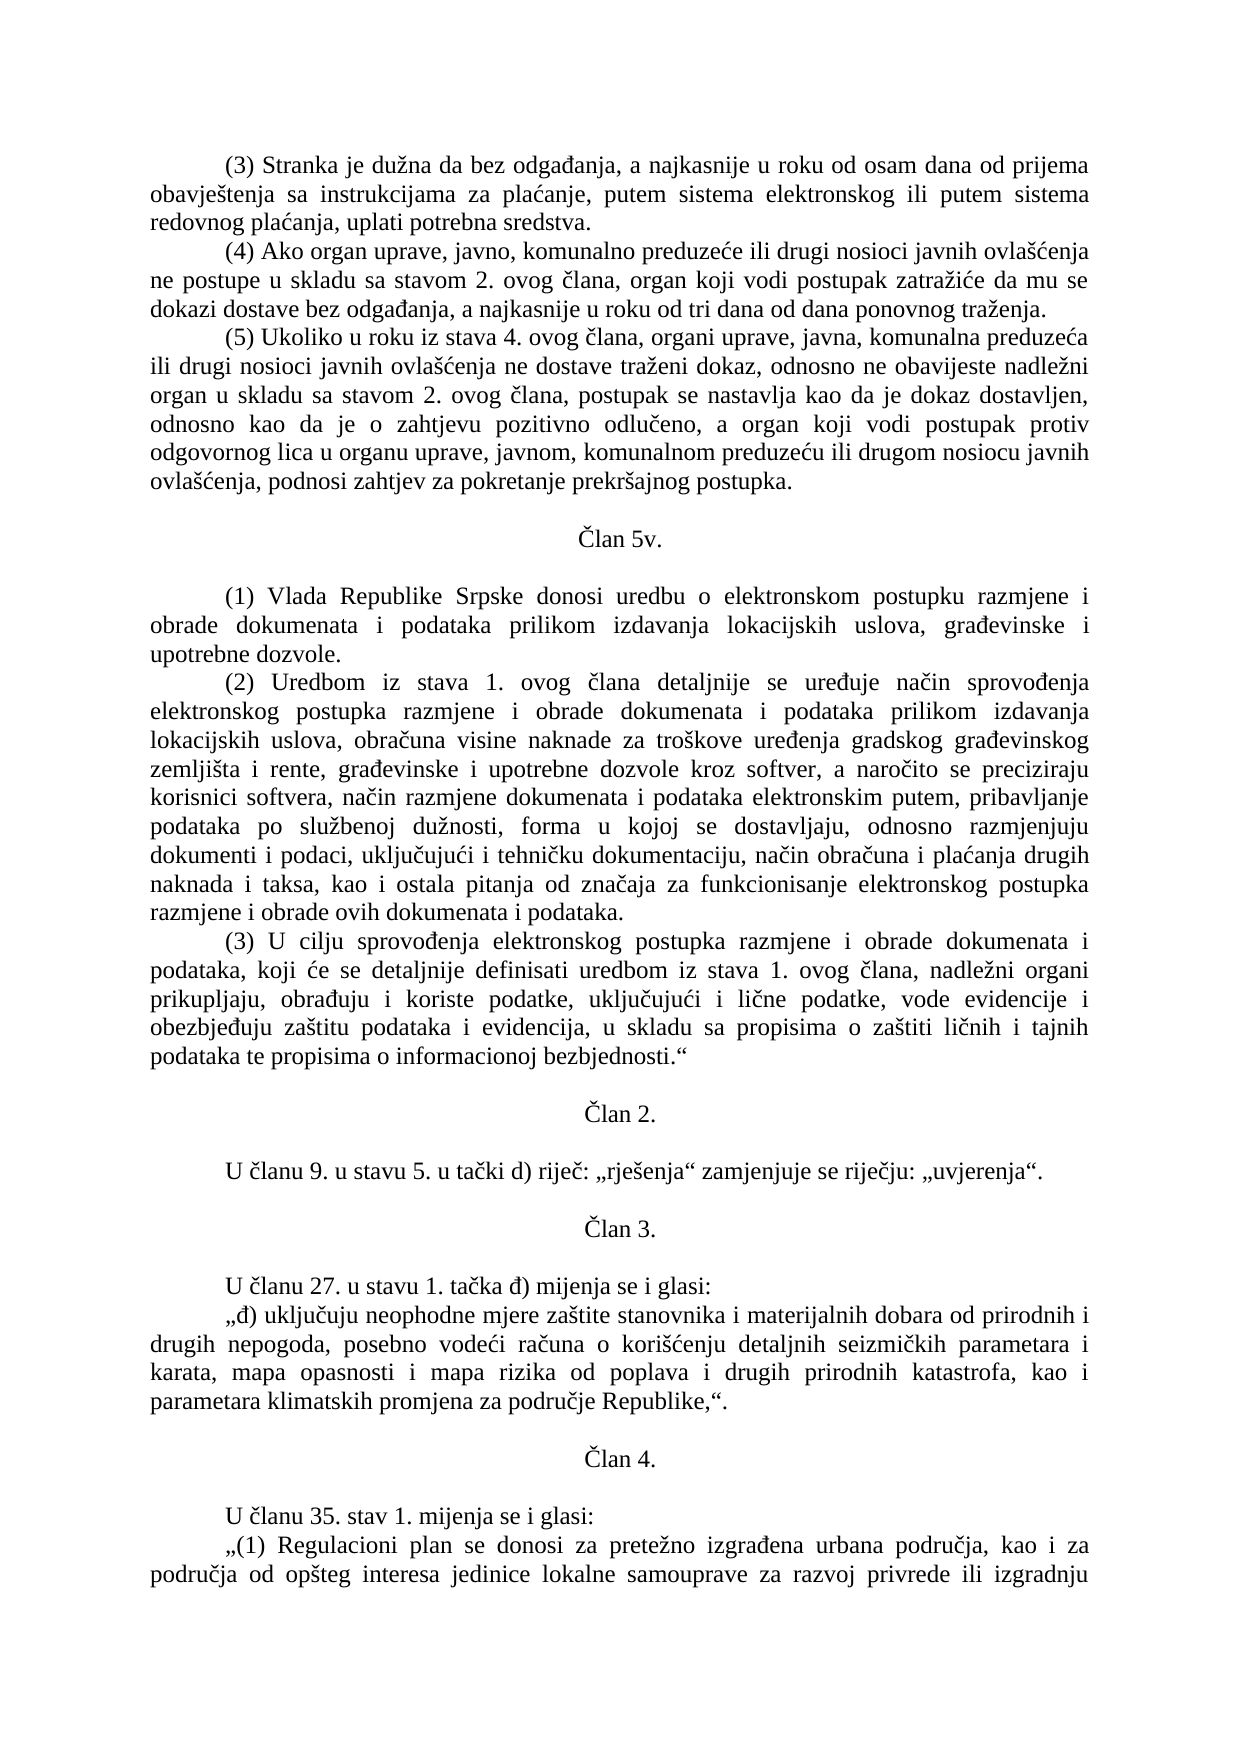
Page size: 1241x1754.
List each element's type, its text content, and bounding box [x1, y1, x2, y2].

text (4) Ako organ uprave, javno, komunalno preduzeće ili drugi nosioci javnih ovlašćenja ne postupe u skladu sa stavom 2. ovog člana, organ koji vodi postupak zatražiće da mu se dokazi dostave bez odgađanja, a najkasnije u roku od tri dana od dana ponovnog traženja. [150, 236, 1090, 322]
text Član 2. [150, 1099, 1090, 1127]
text Član 5v. [150, 524, 1090, 552]
text (3) U cilju sprovođenja elektronskog postupka razmjene i obrade dokumenata i podataka, koji će se detaljnije definisati uredbom iz stava 1. ovog člana, nadležni organi prikupljaju, obrađuju i koriste podatke, uključujući i lične podatke, vode evidencije i obezbjeđuju zaštitu podataka i evidencija, u skladu sa propisima o zaštiti ličnih i tajnih podataka te propisima o informacionoj bezbjednosti.“ [150, 926, 1090, 1070]
text (1) Vlada Republike Srpske donosi uredbu o elektronskom postupku razmjene i obrade dokumenata i podataka prilikom izdavanja lokacijskih uslova, građevinske i upotrebne dozvole. [150, 581, 1090, 667]
text Član 3. [150, 1214, 1090, 1242]
text U članu 35. stav 1. mijenja se i glasi: [150, 1501, 1090, 1530]
text (5) Ukoliko u roku iz stava 4. ovog člana, organi uprave, javna, komunalna preduzeća ili drugi nosioci javnih ovlašćenja ne dostave traženi dokaz, odnosno ne obavijeste nadležni organ u skladu sa stavom 2. ovog člana, postupak se nastavlja kao da je dokaz dostavljen, odnosno kao da je o zahtjevu pozitivno odlučeno, a organ koji vodi postupak protiv odgovornog lica u organu uprave, javnom, komunalnom preduzeću ili drugom nosiocu javnih ovlašćenja, podnosi zahtjev za pokretanje prekršajnog postupka. [150, 322, 1090, 495]
text U članu 27. u stavu 1. tačka đ) mijenja se i glasi: [150, 1271, 1090, 1300]
text (2) Uredbom iz stava 1. ovog člana detaljnije se uređuje način sprovođenja elektronskog postupka razmjene i obrade dokumenata i podataka prilikom izdavanja lokacijskih uslova, obračuna visine naknade za troškove uređenja gradskog građevinskog zemljišta i rente, građevinske i upotrebne dozvole kroz softver, a naročito se preciziraju korisnici softvera, način razmjene dokumenata i podataka elektronskim putem, pribavljanje podataka po službenoj dužnosti, forma u kojoj se dostavljaju, odnosno razmjenjuju dokumenti i podaci, uključujući i tehničku dokumentaciju, način obračuna i plaćanja drugih naknada i taksa, kao i ostala pitanja od značaja za funkcionisanje elektronskog postupka razmjene i obrade ovih dokumenata i podataka. [150, 667, 1090, 926]
text (3) Stranka je dužna da bez odgađanja, a najkasnije u roku od osam dana od prijema obavještenja sa instrukcijama za plaćanje, putem sistema elektronskog ili putem sistema redovnog plaćanja, uplati potrebna sredstva. [150, 150, 1090, 236]
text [150, 1530, 1090, 1587]
text U članu 9. u stavu 5. u tački d) riječ: „rješenja“ zamjenjuje se riječju: „uvjerenja“. [150, 1156, 1090, 1185]
text „đ) uključuju neophodne mjere zaštite stanovnika i materijalnih dobara od prirodnih i drugih nepogoda, posebno vodeći računa o korišćenju detaljnih seizmičkih parametara i karata, mapa opasnosti i mapa rizika od poplava i drugih prirodnih katastrofa, kao i parametara klimatskih promjena za područje Republike,“. [150, 1300, 1090, 1415]
text Član 4. [150, 1444, 1090, 1472]
